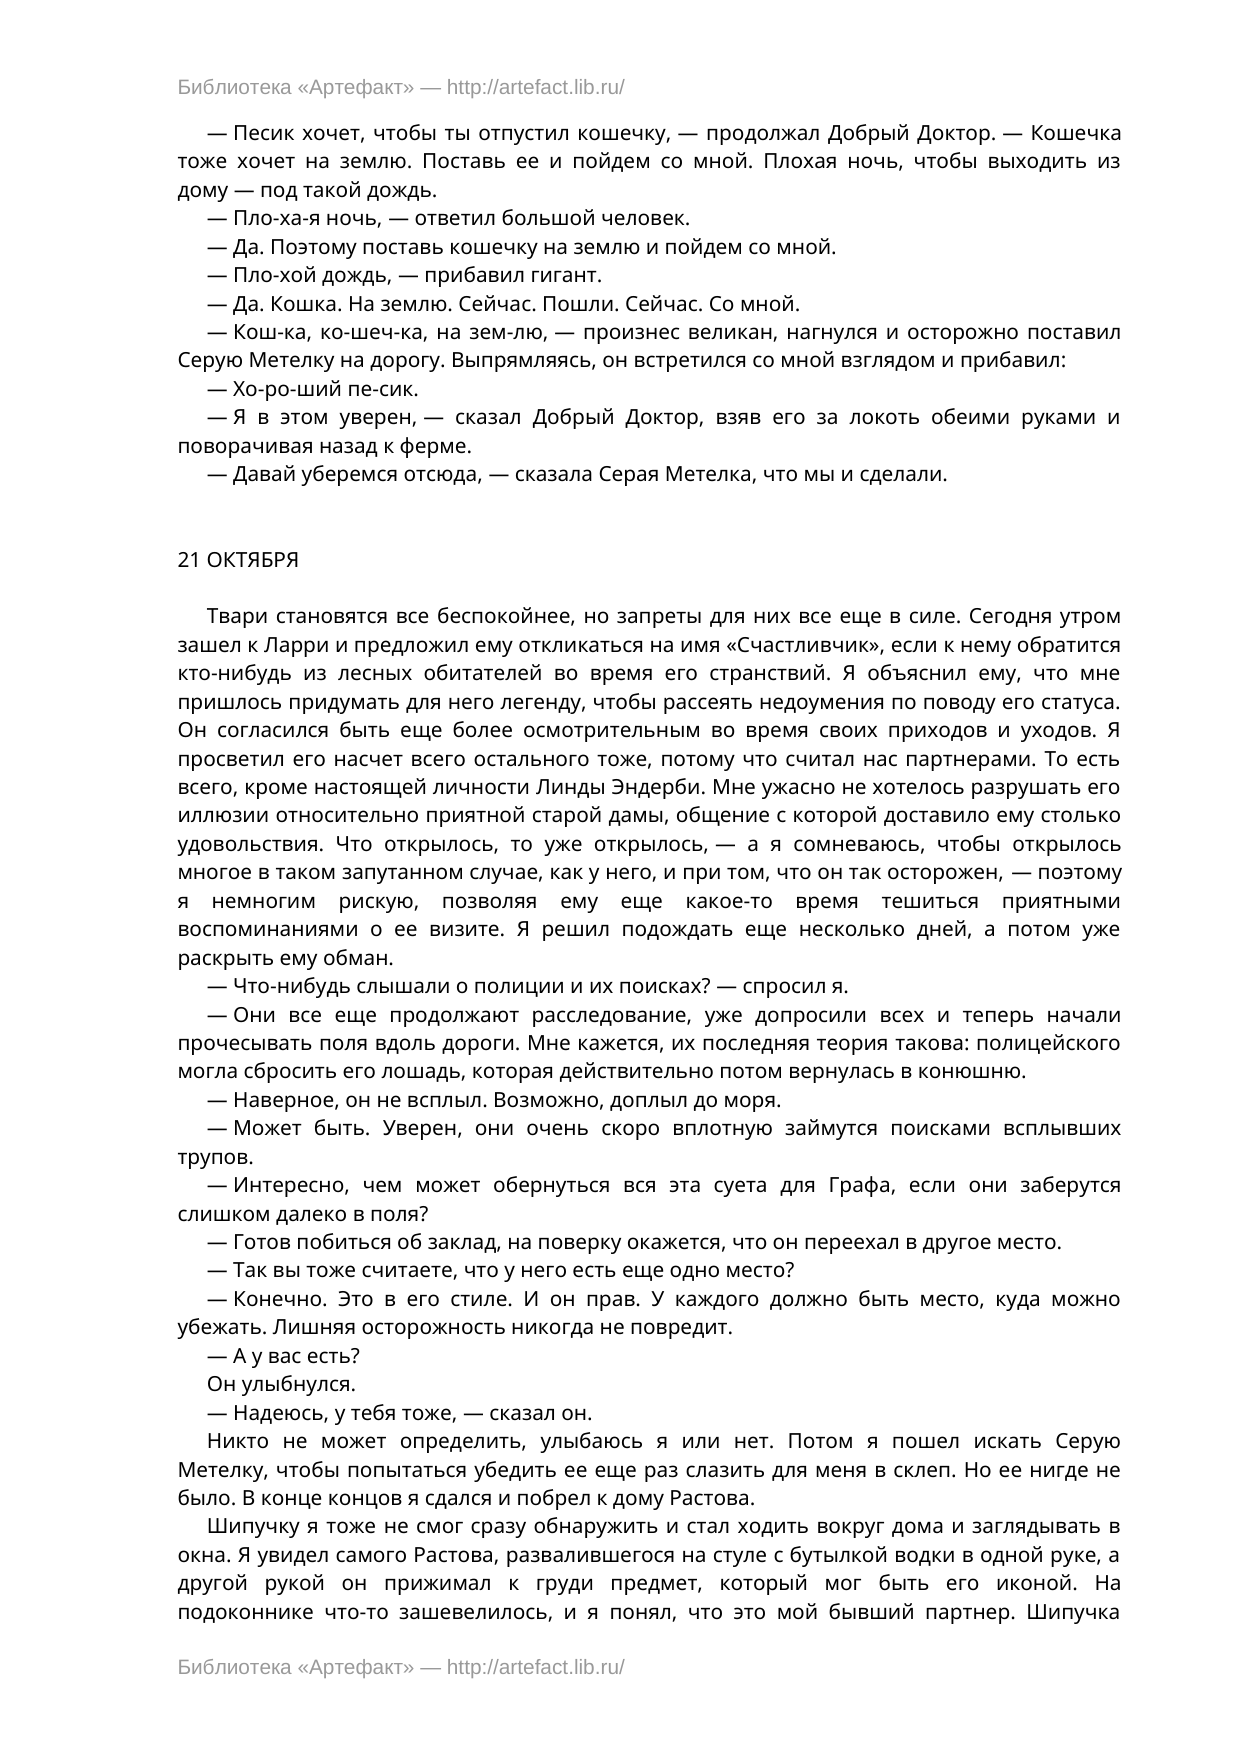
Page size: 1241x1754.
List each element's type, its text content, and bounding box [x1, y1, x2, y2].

text — Песик хочет, чтобы ты отпустил кошечку, — продолжал Добрый Доктор. — Кошечка тоже хочет на землю. Поставь ее и пойдем со мной. Плохая ночь, чтобы выходить из дому — под такой дождь. [177, 118, 1122, 203]
text — Наверное, он не всплыл. Возможно, доплыл до моря. [177, 1085, 1122, 1113]
text 21 ОКТЯБРЯ [177, 545, 1122, 573]
text — Интересно, чем может обернуться вся эта суета для Графа, если они заберутся слишком далеко в поля? [177, 1170, 1122, 1227]
text — Хо-ро-ший пе-сик. [177, 374, 1122, 402]
text — Они все еще продолжают расследование, уже допросили всех и теперь начали прочесывать поля вдоль дороги. Мне кажется, их последняя теория такова: полицейского могла сбросить его лошадь, которая действительно потом вернулась в конюшню. [177, 1000, 1122, 1085]
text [177, 1512, 1122, 1625]
text — Пло-ха-я ночь, — ответил большой человек. [177, 203, 1122, 232]
text — Кош-ка, ко-шеч-ка, на зем-лю, — произнес великан, нагнулся и осторожно поставил Серую Метелку на дорогу. Выпрямляясь, он встретился со мной взглядом и прибавил: [177, 317, 1122, 374]
text — Так вы тоже считаете, что у него есть еще одно место? [177, 1256, 1122, 1284]
text — Может быть. Уверен, они очень скоро вплотную займутся поисками всплывших трупов. [177, 1113, 1122, 1170]
text — Что-нибудь слышали о полиции и их поисках? — спросил я. [177, 971, 1122, 1000]
text — Давай уберемся отсюда, — сказала Серая Метелка, что мы и сделали. [177, 459, 1122, 488]
text — Да. Поэтому поставь кошечку на землю и пойдем со мной. [177, 232, 1122, 260]
text Никто не может определить, улыбаюсь я или нет. Потом я пошел искать Серую Метелку, чтобы попытаться убедить ее еще раз слазить для меня в склеп. Но ее нигде не было. В конце концов я сдался и побрел к дому Растова. [177, 1426, 1122, 1512]
text — Да. Кошка. На землю. Сейчас. Пошли. Сейчас. Со мной. [177, 289, 1122, 317]
text — А у вас есть? [177, 1341, 1122, 1369]
text — Конечно. Это в его стиле. И он прав. У каждого должно быть место, куда можно убежать. Лишняя осторожность никогда не повредит. [177, 1284, 1122, 1341]
text — Пло-хой дождь, — прибавил гигант. [177, 260, 1122, 289]
text — Готов побиться об заклад, на поверку окажется, что он переехал в другое место. [177, 1227, 1122, 1256]
text Твари становятся все беспокойнее, но запреты для них все еще в силе. Сегодня утром зашел к Ларри и предложил ему откликаться на имя «Счастливчик», если к нему обратится кто-нибудь из лесных обитателей во время его странствий. Я объяснил ему, что мне пришлось придумать для него легенду, чтобы рассеять недоумения по поводу его статуса. Он согласился быть еще более осмотрительным во время своих приходов и уходов. Я просветил его насчет всего остального тоже, потому что считал нас партнерами. То есть всего, кроме настоящей личности Линды Эндерби. Мне ужасно не хотелось разрушать его иллюзии относительно приятной старой дамы, общение с которой доставило ему столько удовольствия. Что открылось, то уже открылось, — а я сомневаюсь, чтобы открылось многое в таком запутанном случае, как у него, и при том, что он так осторожен, — поэтому я немногим рискую, позволяя ему еще какое-то время тешиться приятными воспоминаниями о ее визите. Я решил подождать еще несколько дней, а потом уже раскрыть ему обман. [177, 602, 1122, 971]
text — Я в этом уверен, — сказал Добрый Доктор, взяв его за локоть обеими руками и поворачивая назад к ферме. [177, 402, 1122, 459]
text — Надеюсь, у тебя тоже, — сказал он. [177, 1398, 1122, 1426]
text Он улыбнулся. [177, 1369, 1122, 1398]
